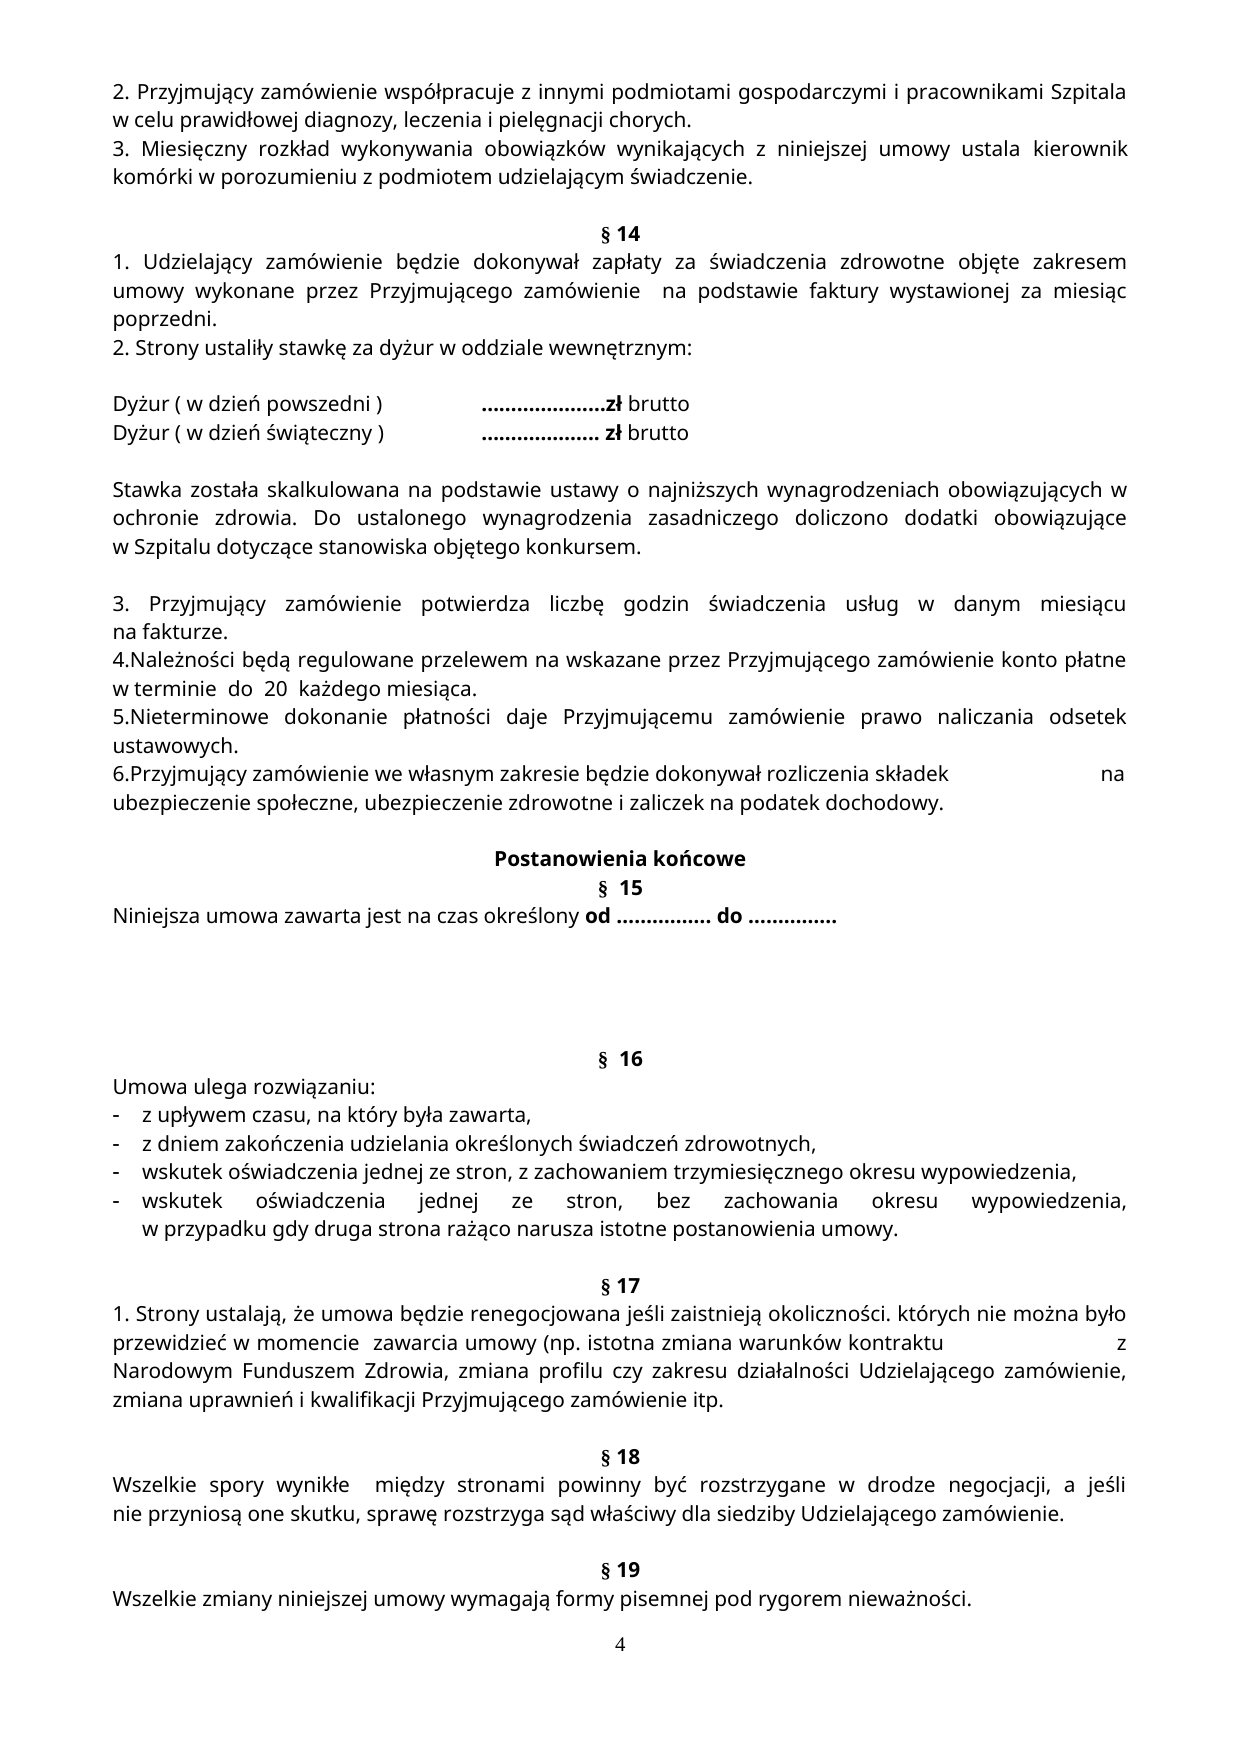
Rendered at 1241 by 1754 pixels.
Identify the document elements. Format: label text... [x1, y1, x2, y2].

text 1. Strony ustalają, że umowa będzie renegocjowana jeśli zaistnieją okoliczności. których nie można było przewidzieć w momencie zawarcia umowy (np. istotna zmiana warunków kontraktu z Narodowym Funduszem Zdrowia, zmiana profilu czy zakresu działalności Udzielającego zamówienie, zmiana uprawnień i kwalifikacji Przyjmującego zamówienie itp. [112, 1299, 1128, 1413]
text Stawka została skalkulowana na podstawie ustawy o najniższych wynagrodzeniach obowiązujących w ochronie zdrowia. Do ustalonego wynagrodzenia zasadniczego doliczono dodatki obowiązujące w Szpitalu dotyczące stanowiska objętego konkursem. [112, 475, 1128, 560]
text Wszelkie spory wynikłe między stronami powinny być rozstrzygane w drodze negocjacji, a jeśli nie przyniosą one skutku, sprawę rozstrzyga sąd właściwy dla siedziby Udzielającego zamówienie. [112, 1470, 1128, 1527]
text 3. Miesięczny rozkład wykonywania obowiązków wynikających z niniejszej umowy ustala kierownik komórki w porozumieniu z podmiotem udzielającym świadczenie. [112, 134, 1128, 191]
text 15 [112, 873, 1128, 901]
text Wszelkie zmiany niniejszej umowy wymagają formy pisemnej pod rygorem nieważności. [112, 1584, 1128, 1612]
text 14 [112, 219, 1128, 247]
text 4.Należności będą regulowane przelewem na wskazane przez Przyjmującego zamówienie konto płatne w terminie do 20 każdego miesiąca. [112, 646, 1128, 702]
text 2. Przyjmujący zamówienie współpracuje z innymi podmiotami gospodarczymi i pracownikami Szpitala w celu prawidłowej diagnozy, leczenia i pielęgnacji chorych. [112, 77, 1128, 134]
text 17 [112, 1271, 1128, 1299]
text 2. Strony ustaliły stawkę za dyżur w oddziale wewnętrznym: [112, 333, 1128, 361]
text Niniejsza umowa zawarta jest na czas określony od ……………. do …………... [112, 901, 1128, 930]
text Dyżur ( w dzień powszedni ) …………………zł brutto [112, 389, 1128, 418]
text Dyżur ( w dzień świąteczny ) ……………….. zł brutto [112, 418, 1128, 446]
text 3. Przyjmujący zamówienie potwierdza liczbę godzin świadczenia usług w danym miesiącu na fakturze. [112, 589, 1128, 646]
text Postanowienia końcowe [112, 844, 1128, 873]
list z upływem czasu, na który była zawarta, [112, 1101, 1128, 1129]
text 16 [112, 1044, 1128, 1072]
text 1. Udzielający zamówienie będzie dokonywał zapłaty za świadczenia zdrowotne objęte zakresem umowy wykonane przez Przyjmującego zamówienie na podstawie faktury wystawionej za miesiąc poprzedni. [112, 247, 1128, 333]
list z dniem zakończenia udzielania określonych świadczeń zdrowotnych, [112, 1129, 1128, 1157]
text Umowa ulega rozwiązaniu: [112, 1072, 1128, 1101]
text 6.Przyjmujący zamówienie we własnym zakresie będzie dokonywał rozliczenia składek na ubezpieczenie społeczne, ubezpieczenie zdrowotne i zaliczek na podatek dochodowy. [112, 759, 1128, 816]
list wskutek oświadczenia jednej ze stron, bez zachowania okresu wypowiedzenia, w przypadku gdy druga strona rażąco narusza istotne postanowienia umowy. [112, 1186, 1128, 1243]
text 18 [112, 1442, 1128, 1470]
text 5.Nieterminowe dokonanie płatności daje Przyjmującemu zamówienie prawo naliczania odsetek ustawowych. [112, 702, 1128, 759]
list wskutek oświadczenia jednej ze stron, z zachowaniem trzymiesięcznego okresu wypowiedzenia, [112, 1157, 1128, 1186]
text 19 [112, 1556, 1128, 1584]
